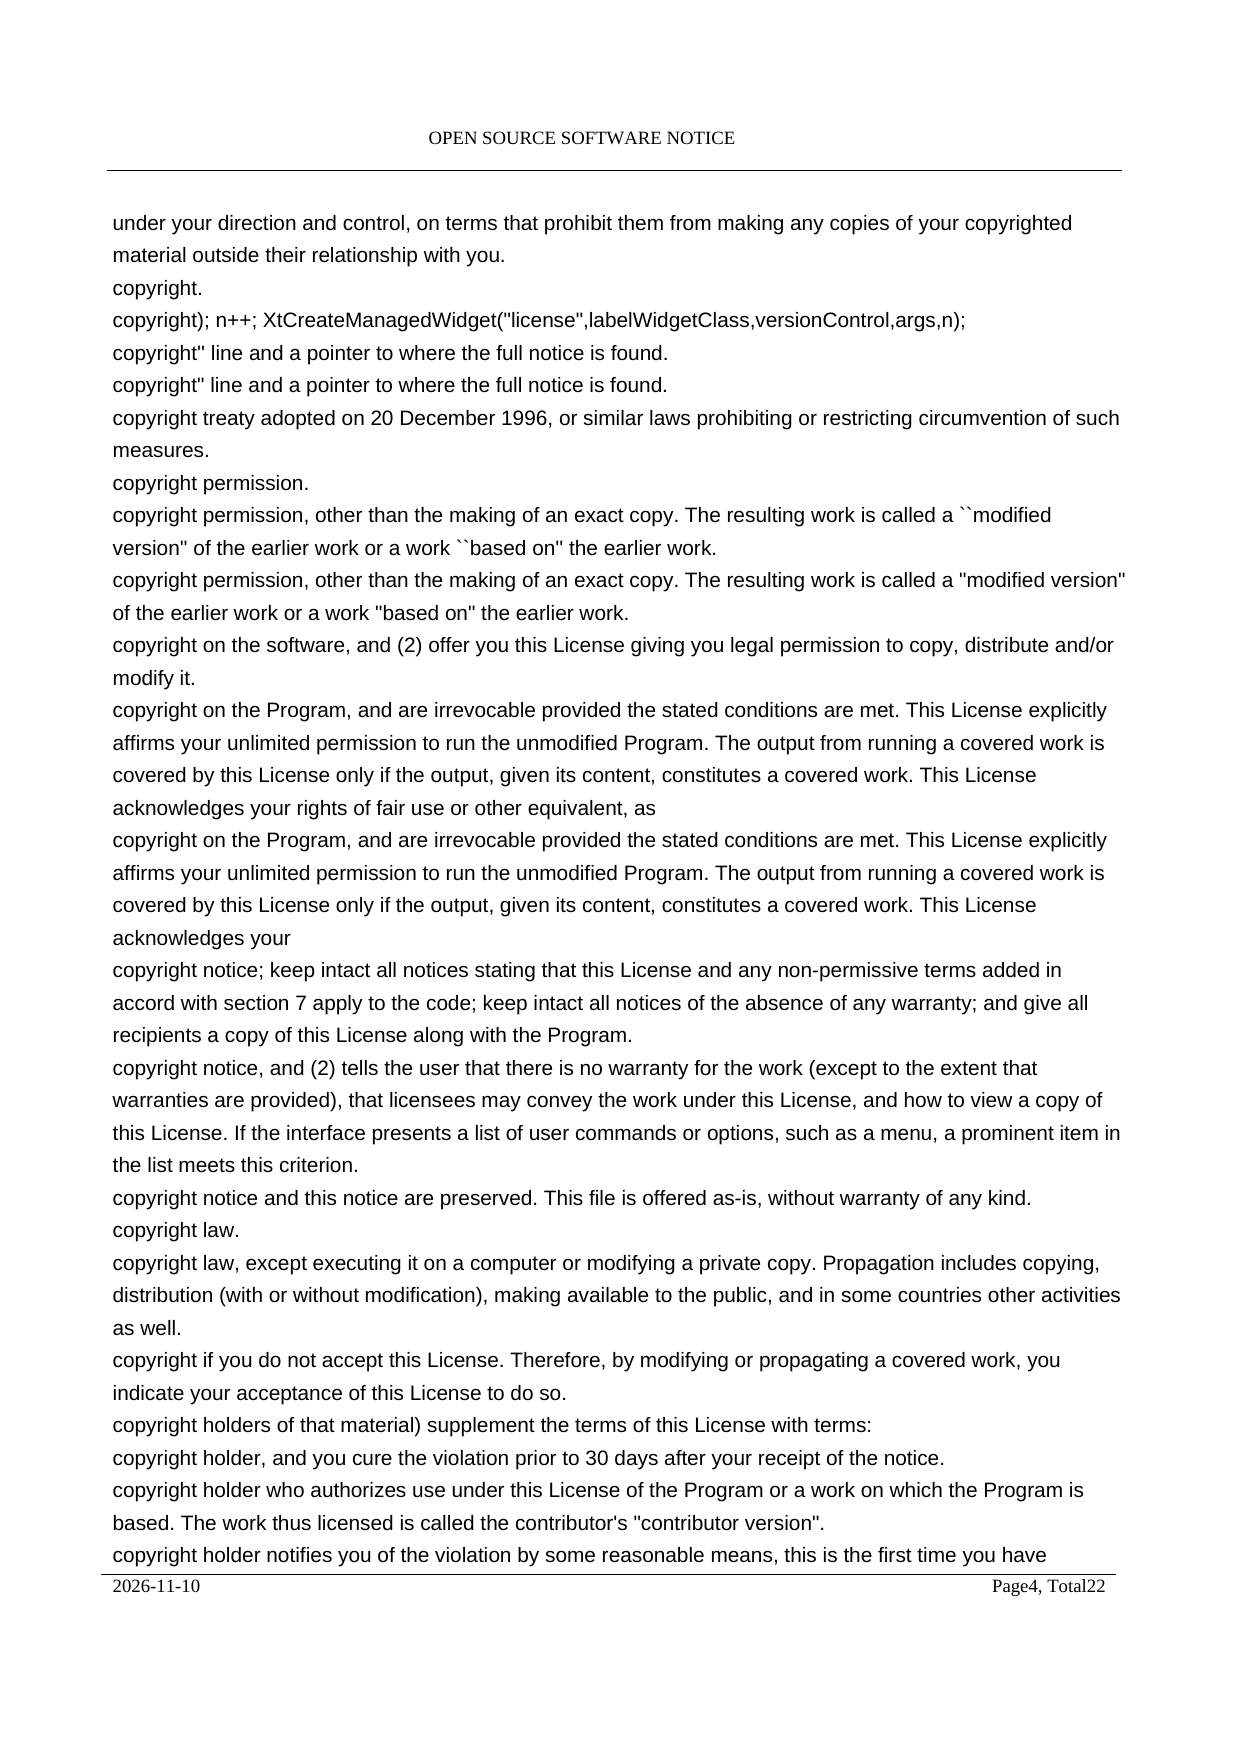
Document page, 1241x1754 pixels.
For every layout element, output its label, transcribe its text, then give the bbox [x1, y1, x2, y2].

text copyright permission, other than the making of an exact copy. The resulting work is called a ``modified version'' of the earlier work or a work ``based on'' the earlier work. [112, 499, 1128, 564]
text copyright if you do not accept this License. Therefore, by modifying or propagating a covered work, you indicate your acceptance of this License to do so. [112, 1344, 1128, 1409]
text copyright notice; keep intact all notices stating that this License and any non-permissive terms added in accord with section 7 apply to the code; keep intact all notices of the absence of any warranty; and give all recipients a copy of this License along with the Program. [112, 954, 1128, 1051]
text copyright notice and this notice are preserved. This file is offered as-is, without warranty of any kind. [112, 1181, 1128, 1214]
text copyright law, except executing it on a computer or modifying a private copy. Propagation includes copying, distribution (with or without modification), making available to the public, and in some countries other activities as well. [112, 1246, 1128, 1344]
text copyright treaty adopted on 20 December 1996, or similar laws prohibiting or restricting circumvention of such measures. [112, 401, 1128, 466]
text copyright. [112, 271, 1128, 304]
text copyright holders of that material) supplement the terms of this License with terms: [112, 1409, 1128, 1441]
text copyright); n++; XtCreateManagedWidget("license",labelWidgetClass,versionControl,args,n); [112, 304, 1128, 336]
text copyright law. [112, 1214, 1128, 1246]
text copyright holder, and you cure the violation prior to 30 days after your receipt of the notice. [112, 1441, 1128, 1474]
text copyright on the Program, and are irrevocable provided the stated conditions are met. This License explicitly affirms your unlimited permission to run the unmodified Program. The output from running a covered work is covered by this License only if the output, given its content, constitutes a covered work. This License acknowledges your rights of fair use or other equivalent, as [112, 694, 1128, 824]
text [112, 206, 1128, 271]
text copyright notice, and (2) tells the user that there is no warranty for the work (except to the extent that warranties are provided), that licensees may convey the work under this License, and how to view a copy of this License. If the interface presents a list of user commands or options, such as a menu, a prominent item in the list meets this criterion. [112, 1051, 1128, 1181]
text copyright permission. [112, 466, 1128, 499]
text copyright on the software, and (2) offer you this License giving you legal permission to copy, distribute and/or modify it. [112, 629, 1128, 694]
text copyright" line and a pointer to where the full notice is found. [112, 369, 1128, 401]
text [112, 1539, 1128, 1571]
text copyright on the Program, and are irrevocable provided the stated conditions are met. This License explicitly affirms your unlimited permission to run the unmodified Program. The output from running a covered work is covered by this License only if the output, given its content, constitutes a covered work. This License acknowledges your [112, 824, 1128, 954]
text copyright holder who authorizes use under this License of the Program or a work on which the Program is based. The work thus licensed is called the contributor's "contributor version". [112, 1474, 1128, 1539]
text copyright'' line and a pointer to where the full notice is found. [112, 336, 1128, 369]
text copyright permission, other than the making of an exact copy. The resulting work is called a "modified version" of the earlier work or a work "based on" the earlier work. [112, 564, 1128, 629]
